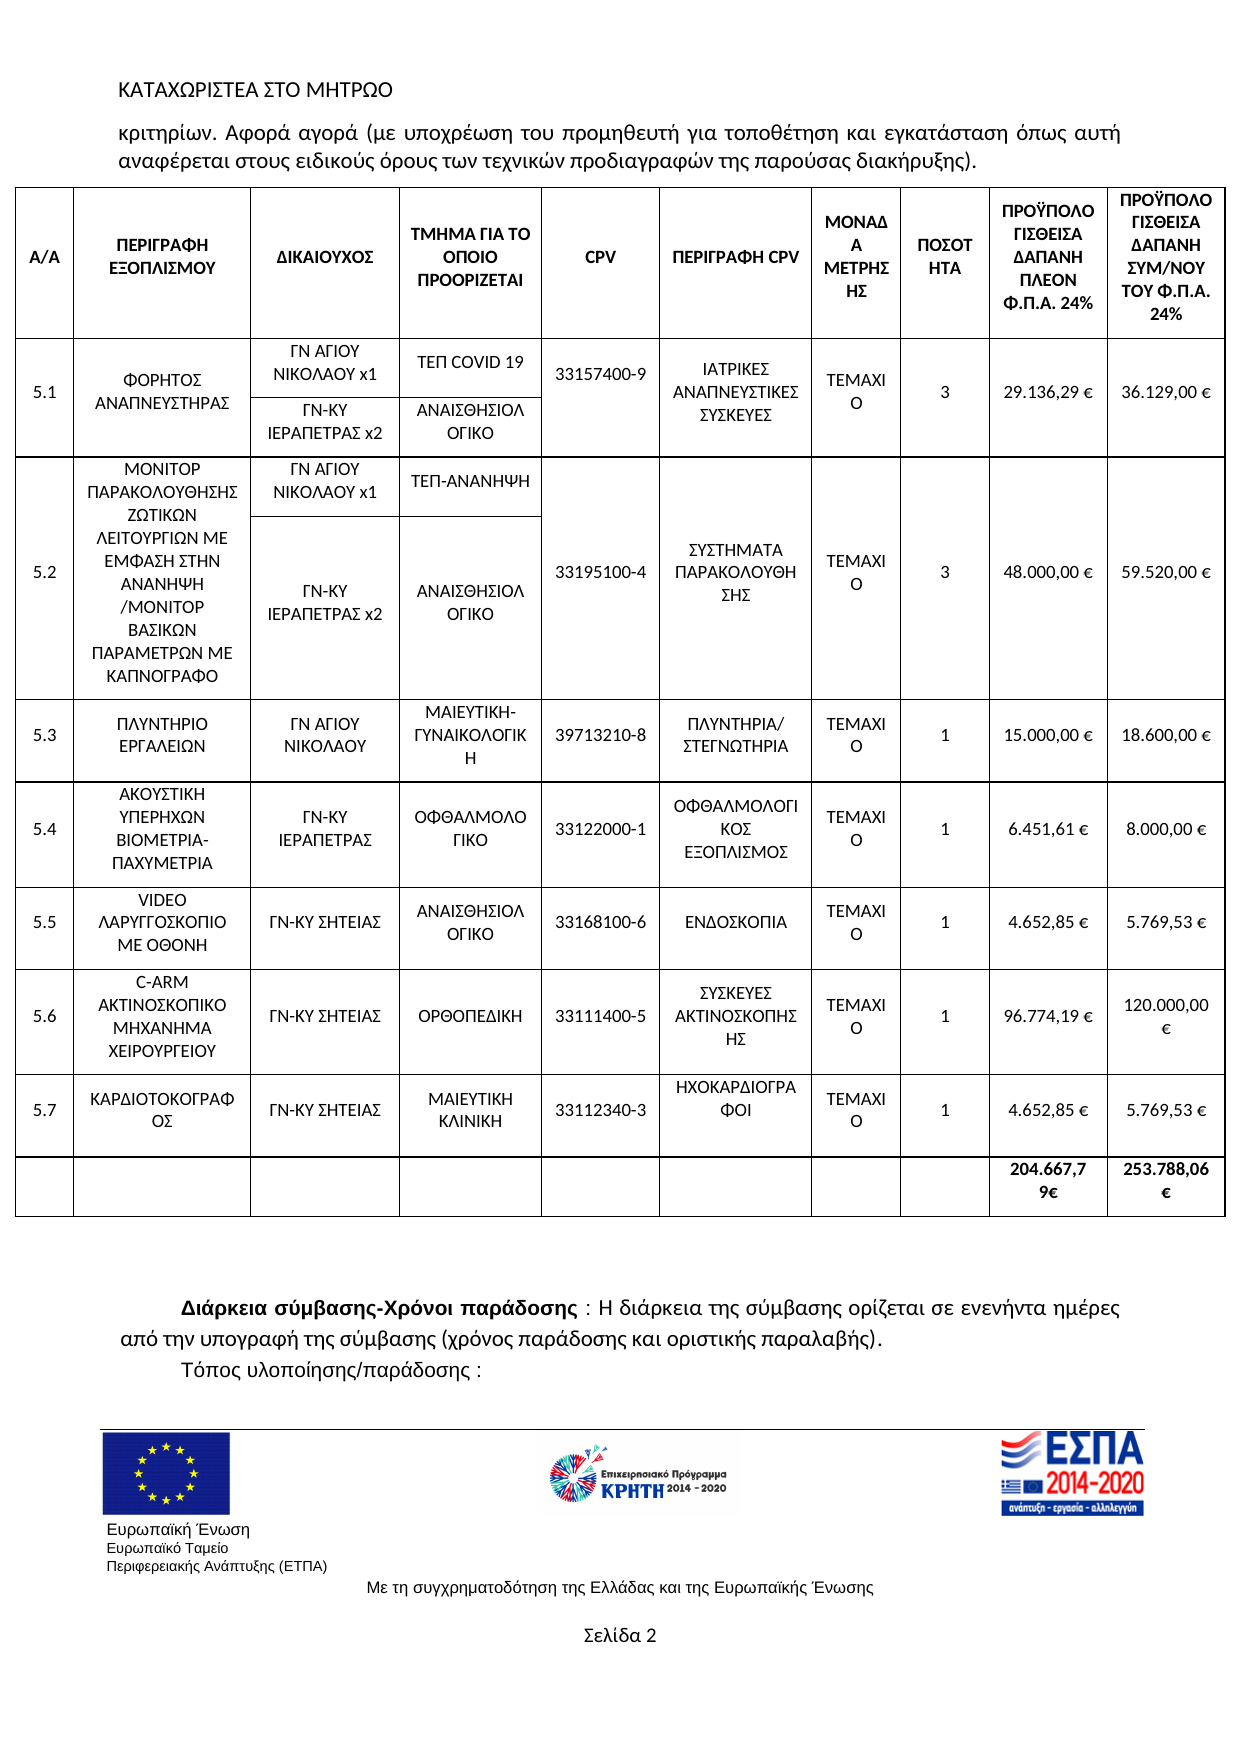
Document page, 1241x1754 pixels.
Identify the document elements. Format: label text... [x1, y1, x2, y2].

table_header ΠΕΡΙΓΡΑΦΗ ΕΞΟΠΛΙΣΜΟΥ [74, 188, 250, 338]
table_cell ΟΡΘΟΠΕΔΙΚΗ [400, 970, 541, 1074]
table_header ΠΟΣΟΤΗΤΑ [901, 188, 989, 338]
table_cell ΑΝΑΙΣΘΗΣΙΟΛΟΓΙΚΟ [400, 888, 541, 969]
table_cell 48.000,00 € [990, 458, 1107, 699]
table_cell ΜΑΙΕΥΤΙΚΗ-ΓΥΝΑΙΚΟΛΟΓΙΚΗ [400, 700, 541, 781]
table_cell C-ARM ΑΚΤΙΝΟΣΚΟΠΙΚΟ ΜΗΧΑΝΗΜΑ ΧΕΙΡΟΥΡΓΕΙΟΥ [74, 970, 250, 1074]
picture [537, 1430, 742, 1517]
table_cell VIDEO ΛΑΡΥΓΓΟΣΚΟΠΙΟ ΜΕ ΟΘΟΝΗ [74, 888, 250, 969]
table_cell ΕΝΔΟΣΚΟΠΙΑ [660, 888, 811, 969]
table_cell ΜΟΝΙΤΟΡ ΠΑΡΑΚΟΛΟΥΘΗΣΗΣ ΖΩΤΙΚΩΝ ΛΕΙΤΟΥΡΓΙΩΝ ΜΕ ΕΜΦΑΣΗ ΣΤΗΝ ΑΝΑΝΗΨΗ /ΜΟΝΙΤΟΡ ΒΑΣΙΚΩΝ ΠΑΡΑΜΕΤΡΩΝ ΜΕ ΚΑΠΝΟΓΡΑΦΟ [74, 458, 250, 699]
table_cell 5.2 [16, 458, 73, 699]
table_cell ΦΟΡΗΤΟΣ ΑΝΑΠΝΕΥΣΤΗΡΑΣ [74, 339, 250, 456]
table_cell ΑΝΑΙΣΘΗΣΙΟΛΟΓΙΚΟ [400, 517, 541, 699]
table_cell 18.600,00 € [1108, 700, 1224, 781]
table_cell 5.5 [16, 888, 73, 969]
picture [100, 1430, 232, 1517]
table_header CPV [542, 188, 659, 338]
table_cell ΟΦΘΑΛΜΟΛΟΓΙΚΟ [400, 783, 541, 887]
table_cell TEMAXIO [812, 458, 900, 699]
table_header ΠΕΡΙΓΡΑΦΗ CPV [660, 188, 811, 338]
table_cell ΓΝ-ΚΥ ΣΗΤΕΙΑΣ [251, 970, 399, 1074]
table_cell TEMAXIO [812, 700, 900, 781]
table_cell 33122000-1 [542, 783, 659, 887]
table_cell ΑΝΑΙΣΘΗΣΙΟΛΟΓΙΚΟ [400, 398, 541, 456]
table_cell 59.520,00 € [1108, 458, 1224, 699]
table_cell 5.1 [16, 339, 73, 456]
table_cell 1 [901, 700, 989, 781]
table_cell ΓΝ ΑΓΙΟΥ ΝΙΚΟΛΑΟΥ [251, 700, 399, 781]
table_cell 8.000,00 € [1108, 783, 1224, 887]
picture [1001, 1431, 1144, 1516]
table_header ΠΡΟΫΠΟΛΟΓΙΣΘΕΙΣΑ ΔΑΠΑΝΗ ΠΛΕΟΝ Φ.Π.Α. 24% [990, 188, 1107, 338]
table_cell [901, 1158, 989, 1216]
table_cell [660, 1158, 811, 1216]
table_cell ΓΝ ΑΓΙΟΥ ΝΙΚΟΛΑΟΥ x1 [251, 458, 399, 516]
table_cell 4.652,85 € [990, 1075, 1107, 1156]
table_cell ΣΥΣΤΗΜΑΤΑ ΠΑΡΑΚΟΛΟΥΘΗΣΗΣ [660, 458, 811, 699]
table_cell ΓΝ-ΚΥ ΙΕΡΑΠΕΤΡΑΣ x2 [251, 517, 399, 699]
table_header Α/Α [16, 188, 73, 338]
table_cell TEMAXIO [812, 970, 900, 1074]
table_cell TEMAXIO [812, 1075, 900, 1156]
table_cell 33112340-3 [542, 1075, 659, 1156]
table_cell 33157400-9 [542, 339, 659, 456]
table_cell 5.7 [16, 1075, 73, 1156]
table_cell 6.451,61 € [990, 783, 1107, 887]
table_cell 33111400-5 [542, 970, 659, 1074]
table_header ΜΟΝΑΔΑ ΜΕΤΡΗΣΗΣ [812, 188, 900, 338]
table_cell ΗΧΟΚΑΡΔΙΟΓΡΑΦΟΙ [660, 1075, 811, 1156]
table_cell 5.6 [16, 970, 73, 1074]
table_header ΠΡΟΫΠΟΛΟΓΙΣΘΕΙΣΑ ΔΑΠΑΝΗ ΣΥΜ/ΝΟΥ ΤΟΥ Φ.Π.Α. 24% [1108, 188, 1224, 338]
table_cell ΓΝ-ΚΥ ΣΗΤΕΙΑΣ [251, 888, 399, 969]
table_cell 1 [901, 970, 989, 1074]
table_cell 1 [901, 1075, 989, 1156]
table_cell ΙΑΤΡΙΚΕΣ ΑΝΑΠΝΕΥΣΤΙΚΕΣ ΣΥΣΚΕΥΕΣ [660, 339, 811, 456]
table_cell 120.000,00 € [1108, 970, 1224, 1074]
table_cell [251, 1158, 399, 1216]
table_cell 39713210-8 [542, 700, 659, 781]
table_cell ΠΛΥΝΤΗΡΙΟ ΕΡΓΑΛΕΙΩΝ [74, 700, 250, 781]
table_cell TEMAXIO [812, 783, 900, 887]
table_cell TEMAXIO [812, 339, 900, 456]
table_cell 36.129,00 € [1108, 339, 1224, 456]
table_cell 5.769,53 € [1108, 888, 1224, 969]
table_cell ΓΝ-ΚΥ ΣΗΤΕΙΑΣ [251, 1075, 399, 1156]
table_cell ΣΥΣΚΕΥΕΣ ΑΚΤΙΝΟΣΚΟΠΗΣΗΣ [660, 970, 811, 1074]
table_cell 96.774,19 € [990, 970, 1107, 1074]
table_cell TEMAXIO [812, 888, 900, 969]
table_header ΔΙΚΑΙΟΥΧΟΣ [251, 188, 399, 338]
table_cell 33168100-6 [542, 888, 659, 969]
table_cell ΓΝ ΑΓΙΟΥ ΝΙΚΟΛΑΟΥ x1 [251, 339, 399, 397]
text Τόπος υλοποίησης/παράδοσης : [120, 1353, 1120, 1384]
table_cell 29.136,29 € [990, 339, 1107, 456]
table_cell [542, 1158, 659, 1216]
table_cell 33195100-4 [542, 458, 659, 699]
table_cell [16, 1158, 73, 1216]
table_cell [400, 1158, 541, 1216]
table_cell 15.000,00 € [990, 700, 1107, 781]
table_cell ΟΦΘΑΛΜΟΛΟΓΙΚΟΣ ΕΞΟΠΛΙΣΜΟΣ [660, 783, 811, 887]
table_header ΤΜΗΜΑ ΓΙΑ ΤΟ ΟΠΟΙΟ ΠΡΟΟΡΙΖΕΤΑΙ [400, 188, 541, 338]
table_cell 3 [901, 458, 989, 699]
table_cell 1 [901, 783, 989, 887]
table_cell ΚΑΡΔΙΟΤΟΚΟΓΡΑΦΟΣ [74, 1075, 250, 1156]
table_cell ΤΕΠ-ΑΝΑΝΗΨΗ [400, 458, 541, 516]
table_cell ΤΕΠ COVID 19 [400, 339, 541, 397]
table_cell [812, 1158, 900, 1216]
table_cell 5.769,53 € [1108, 1075, 1224, 1156]
table_cell 253.788,06 € [1108, 1158, 1224, 1216]
table_cell ΠΛΥΝΤΗΡΙΑ/ΣΤΕΓΝΩΤΗΡΙΑ [660, 700, 811, 781]
table_cell 204.667,79€ [990, 1158, 1107, 1216]
table_cell 4.652,85 € [990, 888, 1107, 969]
table_cell 3 [901, 339, 989, 456]
table_cell 1 [901, 888, 989, 969]
table_cell ΓΝ-ΚΥ ΙΕΡΑΠΕΤΡΑΣ x2 [251, 398, 399, 456]
table_cell ΑΚΟΥΣΤΙΚΗ ΥΠΕΡΗΧΩΝ ΒΙΟΜΕΤΡΙΑ-ΠΑΧΥΜΕΤΡΙΑ [74, 783, 250, 887]
table_cell 5.3 [16, 700, 73, 781]
table_cell [74, 1158, 250, 1216]
text Διάρκεια σύμβασης-Χρόνοι παράδοσης : Η διάρκεια της σύμβασης ορίζεται σε ενενήντα ημέρες από την υπογραφή της σύμβασης (χρόνος παράδοσης και οριστικής παραλαβής). [120, 1291, 1120, 1353]
table_cell 5.4 [16, 783, 73, 887]
table_cell ΜΑΙΕΥΤΙΚΗ ΚΛΙΝΙΚΗ [400, 1075, 541, 1156]
table_cell ΓΝ-ΚΥ ΙΕΡΑΠΕΤΡΑΣ [251, 783, 399, 887]
